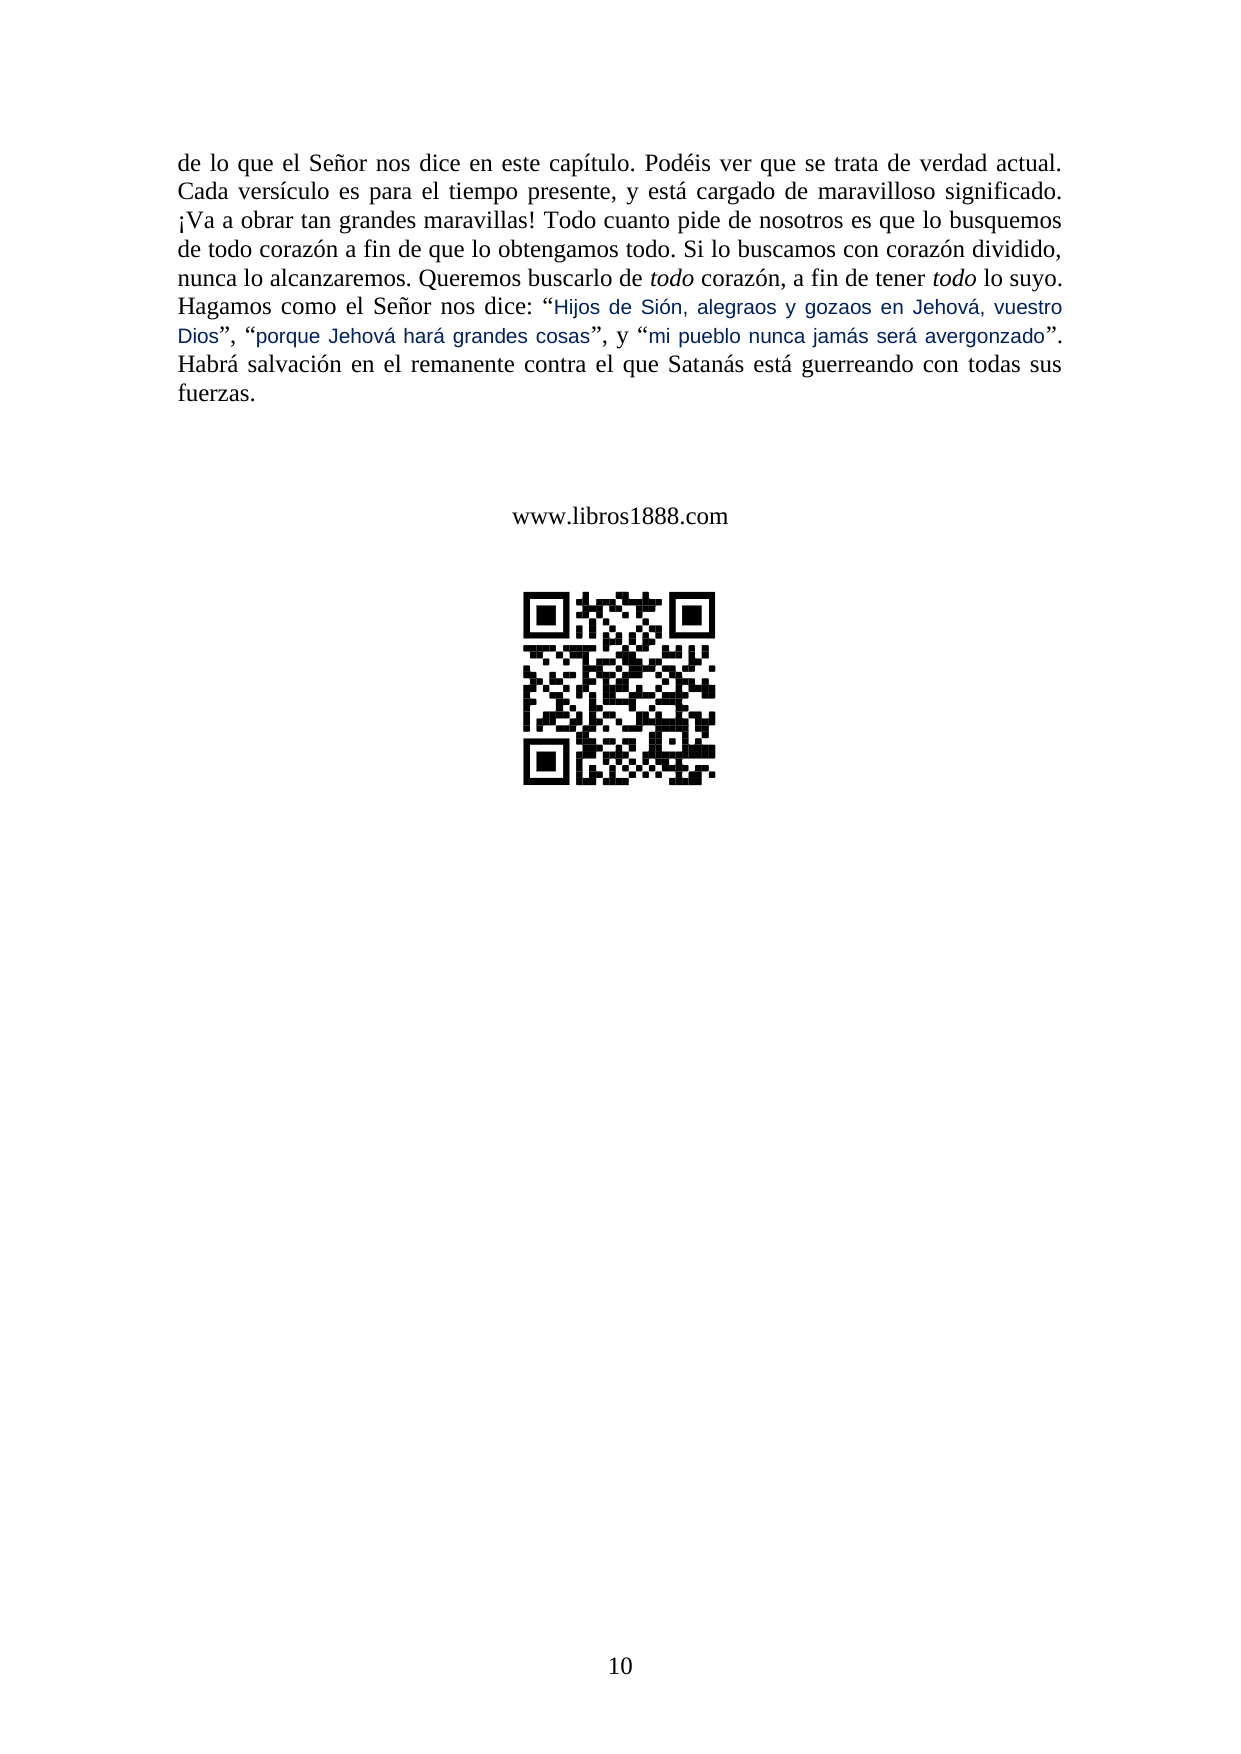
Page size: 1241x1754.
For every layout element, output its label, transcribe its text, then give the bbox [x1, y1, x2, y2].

picture [515, 583, 726, 794]
text www.libros1888.com [177, 501, 1063, 530]
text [177, 148, 1063, 406]
